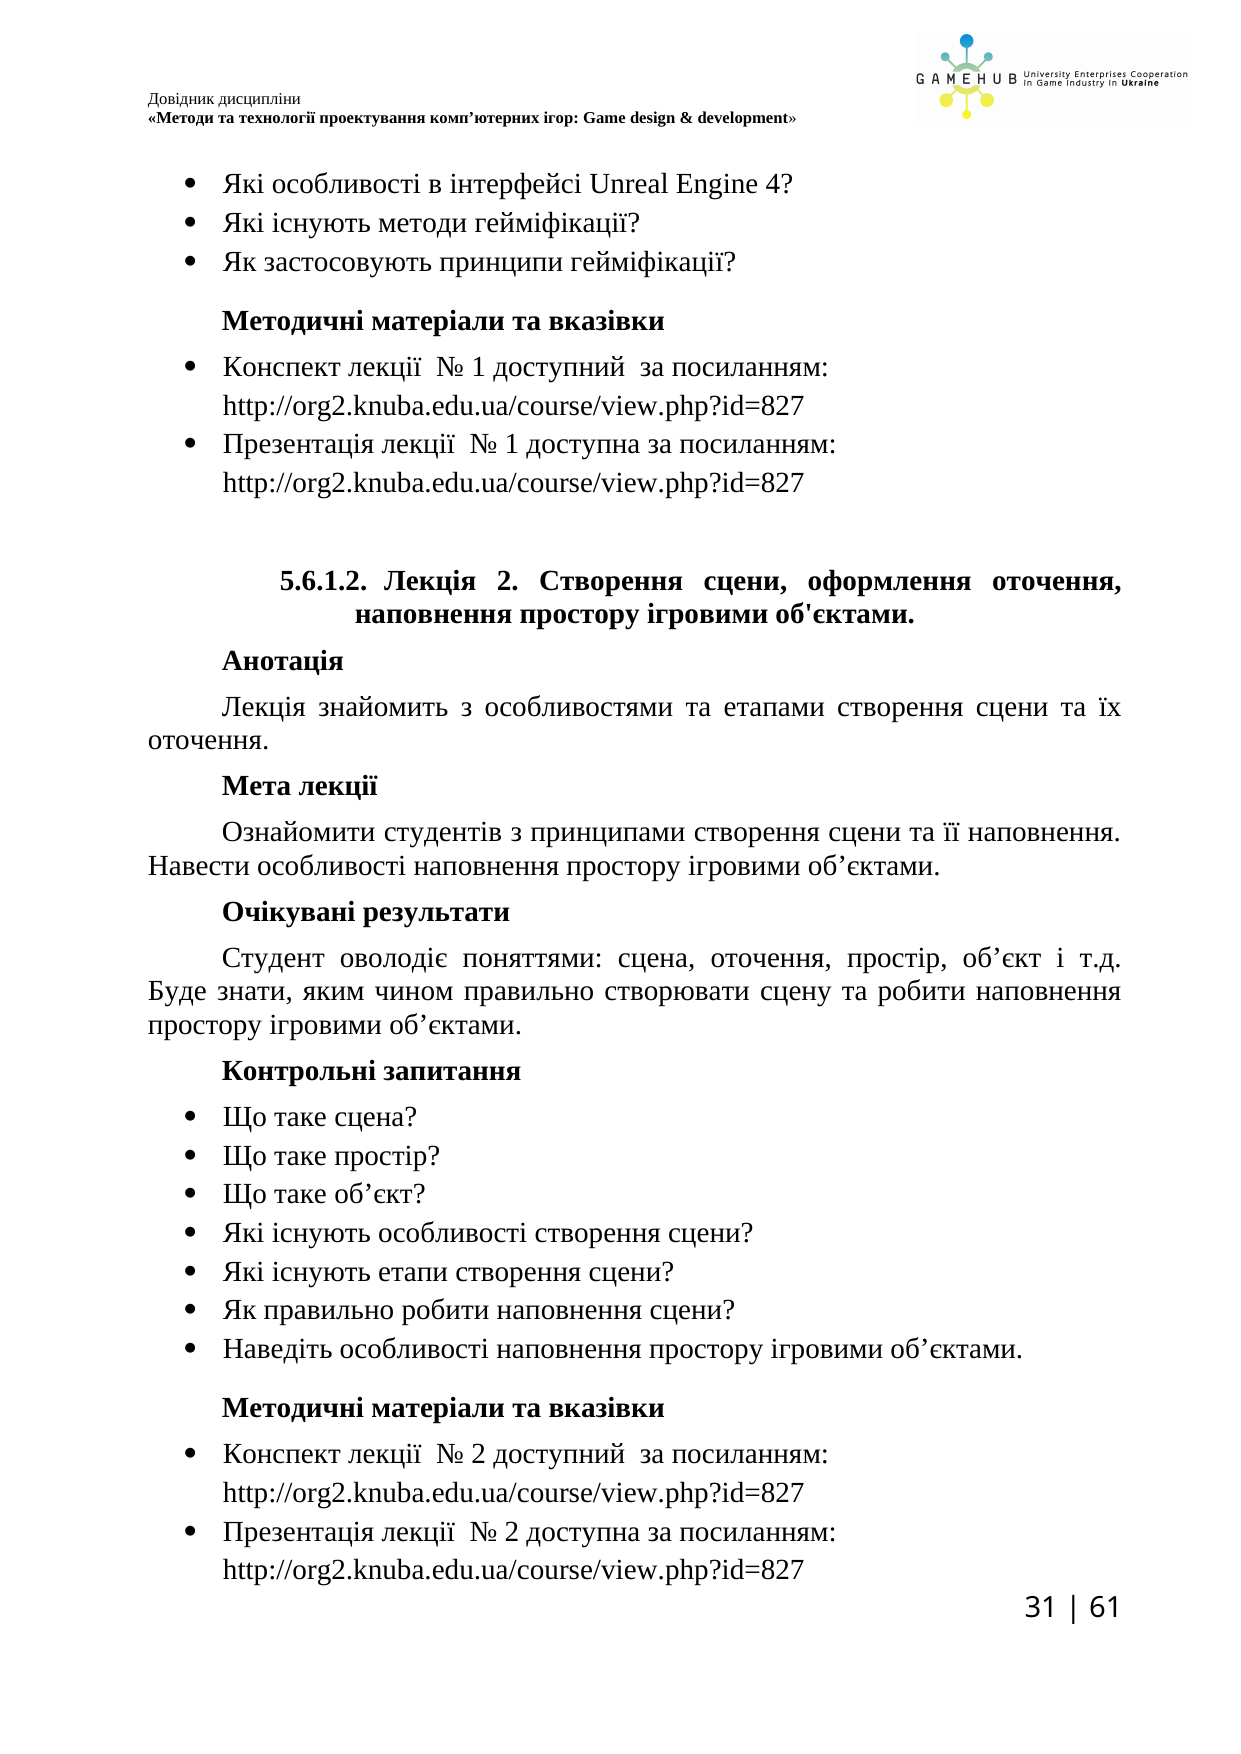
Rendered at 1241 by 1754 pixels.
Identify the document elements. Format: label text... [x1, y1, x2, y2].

list Які існують методи гейміфікації? [185, 205, 1122, 239]
list Презентація лекції № 2 доступна за посиланням: http://org2.knuba.edu.ua/course/view.php?id=827 [185, 1514, 1122, 1586]
text Очікувані результати [148, 894, 1122, 927]
list Як застосовують принципи гейміфікації? [185, 244, 1122, 277]
picture [914, 32, 1192, 122]
list Що таке сцена? [185, 1099, 1122, 1133]
list Наведіть особливості наповнення простору ігровими об’єктами. [185, 1331, 1122, 1365]
list Конспект лекції № 1 доступний за посиланням: http://org2.knuba.edu.ua/course/view.php?id=827 [185, 349, 1122, 422]
list Конспект лекції № 2 доступний за посиланням: http://org2.knuba.edu.ua/course/view.php?id=827 [185, 1437, 1122, 1509]
list Які існують особливості створення сцени? [185, 1215, 1122, 1249]
text Лекція знайомить з особливостями та етапами створення сцени та їх оточення. [148, 689, 1122, 756]
list Які існують етапи створення сцени? [185, 1254, 1122, 1287]
list Що таке простір? [185, 1138, 1122, 1171]
text Методичні матеріали та вказівки [148, 303, 1122, 337]
list Що таке об’єкт? [185, 1176, 1122, 1210]
text Контрольні запитання [148, 1053, 1122, 1087]
list Лекція 2. Створення сцени, оформлення оточення, наповнення простору ігровими об'єктами. [279, 563, 1122, 630]
text Методичні матеріали та вказівки [148, 1391, 1122, 1424]
list Як правильно робити наповнення сцени? [185, 1292, 1122, 1326]
list Презентація лекції № 1 доступна за посиланням: http://org2.knuba.edu.ua/course/view.php?id=827 [185, 427, 1122, 499]
text Анотація [148, 643, 1122, 676]
list Ознайомити студентів з принципами створення сцени та її наповнення. Навести особливості наповнення простору ігровими об’єктами. [148, 814, 1122, 881]
text Студент оволодіє поняттями: сцена, оточення, простір, об’єкт і т.д. Буде знати, яким чином правильно створювати сцену та робити наповнення простору ігровими об’єктами. [148, 940, 1122, 1041]
text Мета лекції [148, 768, 1122, 802]
list Які особливості в інтерфейсі Unreal Engine 4? [185, 167, 1122, 200]
